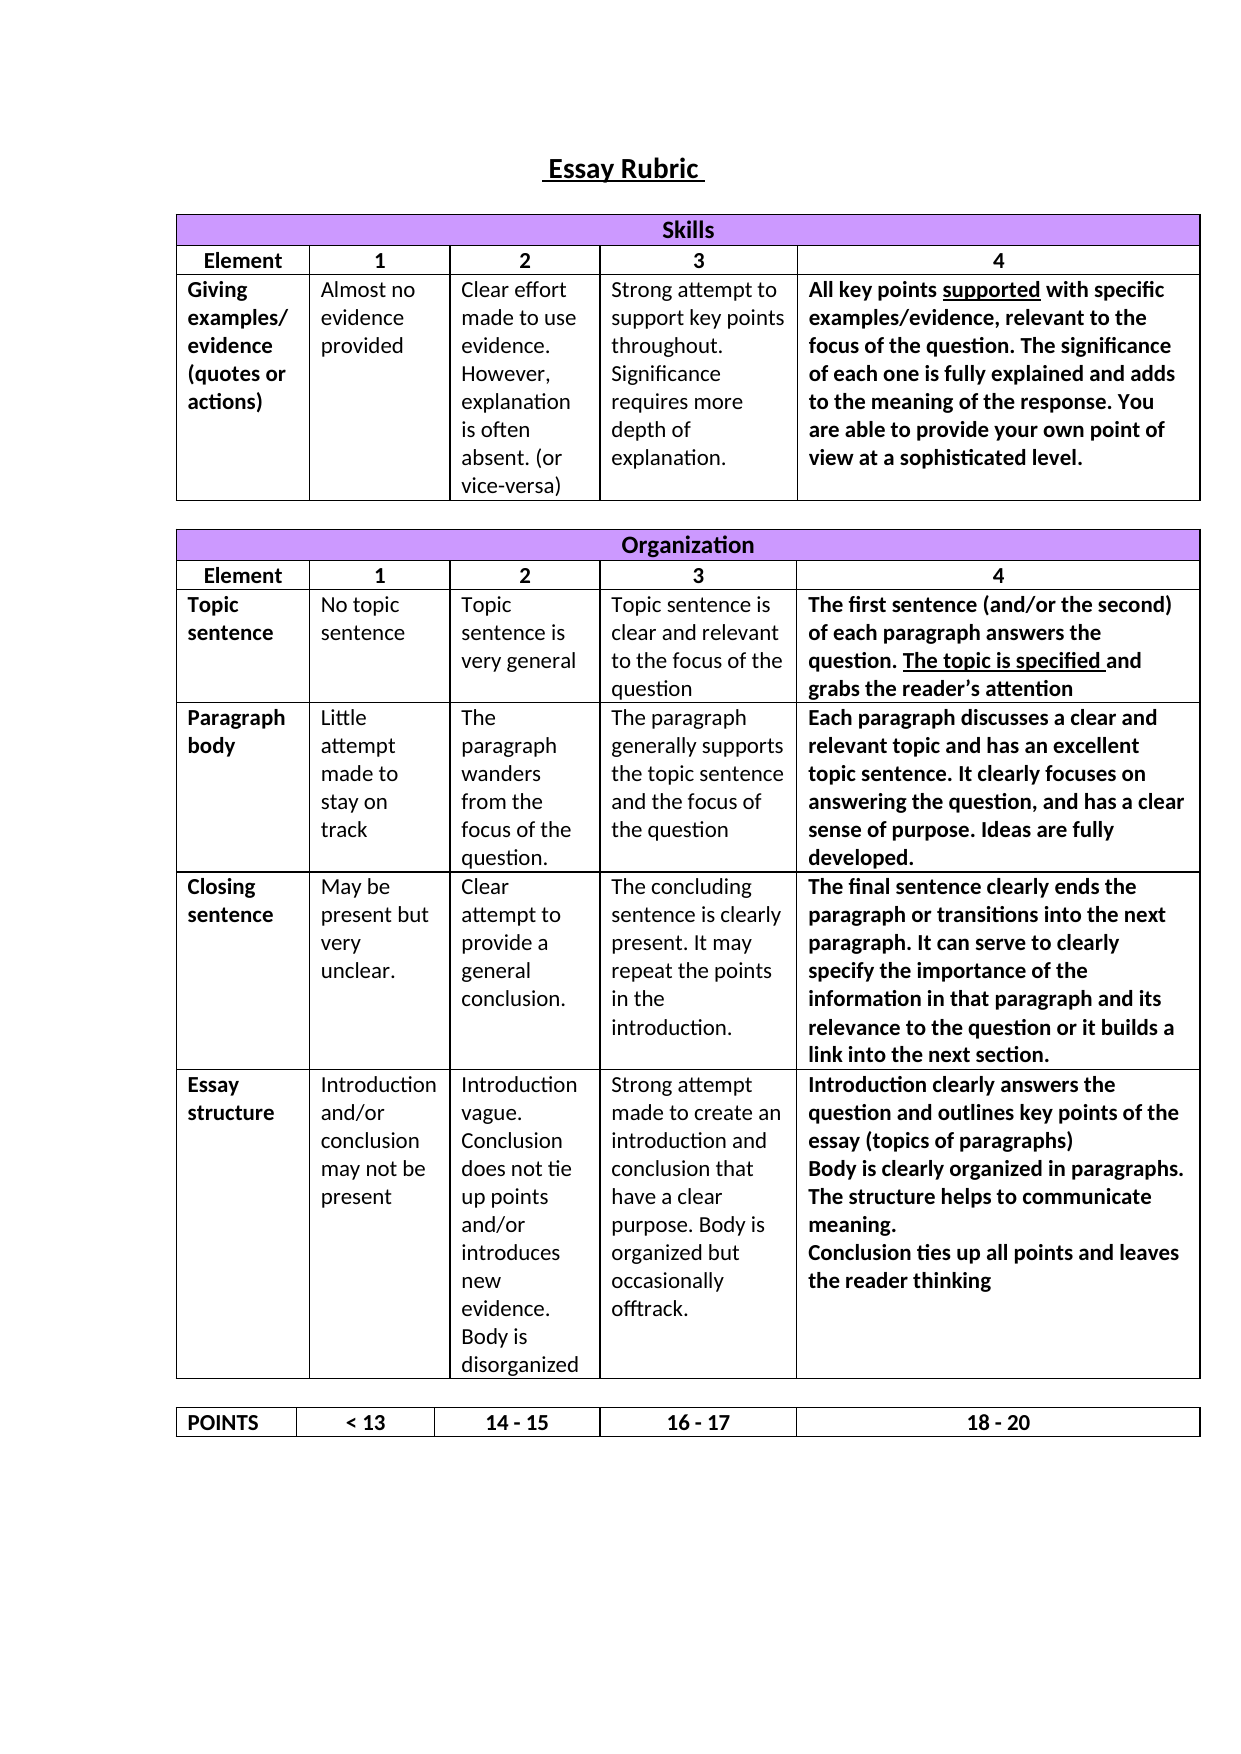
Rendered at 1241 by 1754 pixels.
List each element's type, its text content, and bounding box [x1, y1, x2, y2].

table_cell Introduction vague. Conclusion does not tie up points and/or introduces new evidence. Body is disorganized [451, 1070, 599, 1378]
table_cell Almost no evidence provided [310, 275, 449, 499]
table_cell The first sentence (and/or the second) of each paragraph answers the question. The topic is specified and grabs the reader’s attention [797, 590, 1199, 702]
table_cell All key points supported with specific examples/evidence, relevant to the focus of the question. The significance of each one is fully explained and adds to the meaning of the response. You are able to provide your own point of view at a sophisticated level. [798, 275, 1199, 499]
table_cell Essay structure [177, 1070, 309, 1378]
table_cell Giving examples/ evidence (quotes or actions) [177, 275, 309, 499]
table_cell The paragraph wanders from the focus of the question. [451, 703, 599, 871]
table_cell Clear attempt to provide a general conclusion. [451, 873, 599, 1069]
table_cell Introduction and/or conclusion may not be present [310, 1070, 449, 1378]
table_header 16 - 17 [601, 1408, 796, 1436]
table_header POINTS [177, 1408, 296, 1436]
table_cell The concluding sentence is clearly present. It may repeat the points in the introduction. [601, 873, 796, 1069]
table_cell Clear effort made to use evidence. However, explanation is often absent. (or vice-versa) [451, 275, 599, 499]
table_cell Topic sentence is clear and relevant to the focus of the question [601, 590, 796, 702]
table_cell 1 [310, 561, 449, 589]
table_cell Topic sentence [177, 590, 309, 702]
table_cell Topic sentence is very general [451, 590, 599, 702]
table_header Skills [177, 215, 1199, 245]
table_cell Strong attempt to support key points throughout. Significance requires more depth of explanation. [601, 275, 797, 499]
table_header 18 - 20 [797, 1408, 1199, 1436]
text Essay Rubric [187, 150, 1053, 186]
table_cell Element [177, 246, 309, 274]
table_cell No topic sentence [310, 590, 449, 702]
table_header < 13 [297, 1408, 434, 1436]
table_cell May be present but very unclear. [310, 873, 449, 1069]
table_cell Closing sentence [177, 873, 309, 1069]
table_cell 4 [797, 561, 1199, 589]
table_cell The final sentence clearly ends the paragraph or transitions into the next paragraph. It can serve to clearly specify the importance of the information in that paragraph and its relevance to the question or it builds a link into the next section. [797, 873, 1199, 1069]
table_cell 1 [310, 246, 449, 274]
table_header Organization [177, 530, 1199, 560]
table_cell 4 [798, 246, 1199, 274]
table_cell Introduction clearly answers the question and outlines key points of the essay (topics of paragraphs) Body is clearly organized in paragraphs. The structure helps to communicate meaning. Conclusion ties up all points and leaves the reader thinking [797, 1070, 1199, 1378]
table_cell The paragraph generally supports the topic sentence and the focus of the question [601, 703, 796, 871]
table_header 14 - 15 [435, 1408, 599, 1436]
table_cell 3 [601, 561, 796, 589]
table_cell Paragraph body [177, 703, 309, 871]
table_cell Strong attempt made to create an introduction and conclusion that have a clear purpose. Body is organized but occasionally offtrack. [601, 1070, 796, 1378]
table_cell Each paragraph discusses a clear and relevant topic and has an excellent topic sentence. It clearly focuses on answering the question, and has a clear sense of purpose. Ideas are fully developed. [797, 703, 1199, 871]
table_cell Element [177, 561, 309, 589]
table_cell Little attempt made to stay on track [310, 703, 449, 871]
table_cell 2 [451, 561, 599, 589]
table_cell 3 [601, 246, 797, 274]
table_cell 2 [451, 246, 599, 274]
